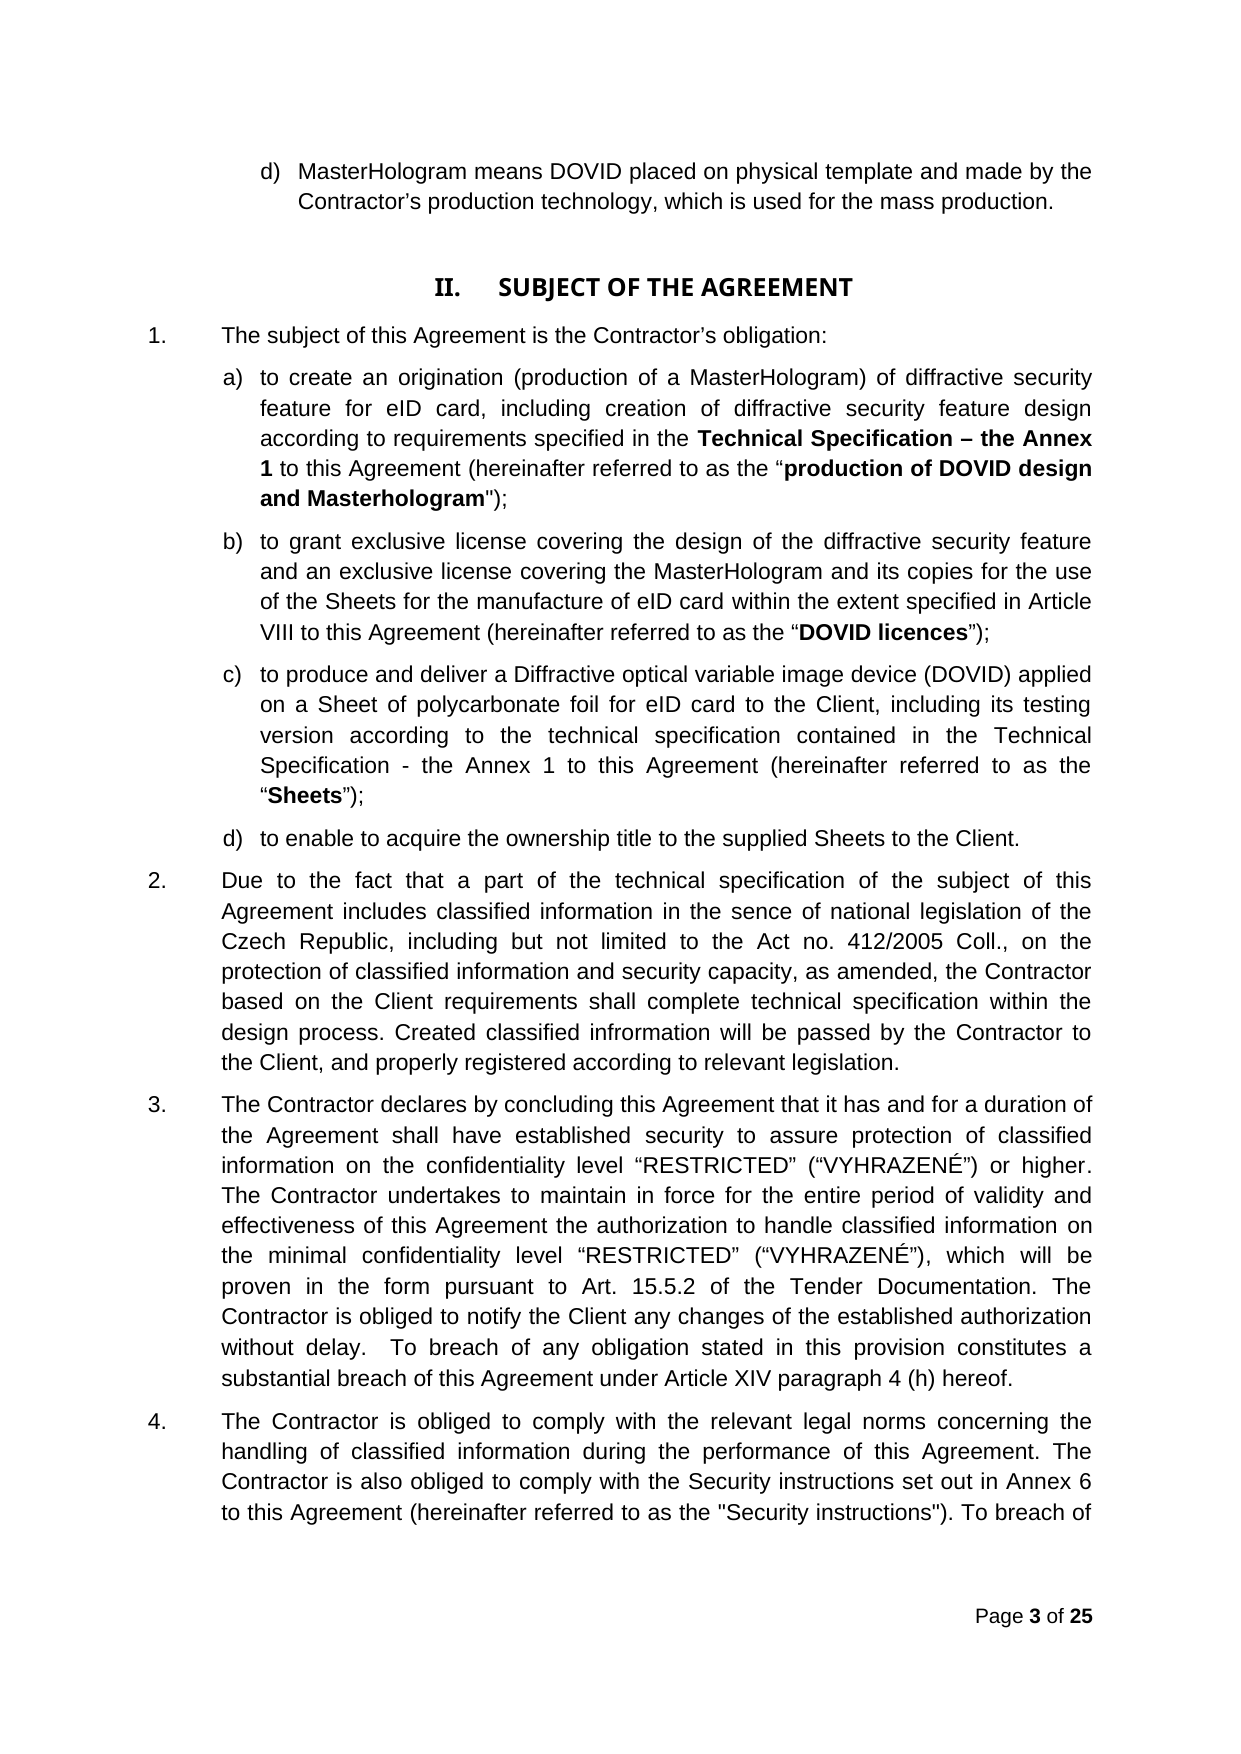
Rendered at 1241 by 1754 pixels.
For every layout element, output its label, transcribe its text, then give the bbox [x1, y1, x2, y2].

list Due to the fact that a part of the technical specification of the subject of this Agreement includes classified information in the sence of national legislation of the Czech Republic, including but not limited to the Act no. 412/2005 Coll., on the protection of classified information and security capacity, as amended, the Contractor based on the Client requirements shall complete technical specification within the design process. Created classified infrormation will be passed by the Contractor to the Client, and properly registered according to relevant legislation. [148, 867, 1093, 1075]
list MasterHologram means DOVID placed on physical template and made by the Contractor’s production technology, which is used for the mass production. [260, 158, 1093, 214]
list to create an origination (production of a MasterHologram) of diffractive security feature for eID card, including creation of diffractive security feature design according to requirements specified in the Technical Specification – the Annex 1 to this Agreement (hereinafter referred to as the “production of DOVID design and Masterhologram"); [223, 364, 1093, 511]
list The subject of this Agreement is the Contractor’s obligation: [148, 322, 1093, 348]
list to grant exclusive license covering the design of the diffractive security feature and an exclusive license covering the MasterHologram and its copies for the use of the Sheets for the manufacture of eID card within the extent specified in Article VIII to this Agreement (hereinafter referred to as the “DOVID licences”); [223, 528, 1093, 645]
list to produce and deliver a Diffractive optical variable image device (DOVID) applied on a Sheet of polycarbonate foil for eID card to the Client, including its testing version according to the technical specification contained in the Technical Specification - the Annex 1 to this Agreement (hereinafter referred to as the “Sheets”); [223, 661, 1093, 808]
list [148, 1408, 1093, 1525]
list The Contractor declares by concluding this Agreement that it has and for a duration of the Agreement shall have established security to assure protection of classified information on the confidentiality level “RESTRICTED” (“VYHRAZENÉ”) or higher. The Contractor undertakes to maintain in force for the entire period of validity and effectiveness of this Agreement the authorization to handle classified information on the minimal confidentiality level “RESTRICTED” (“VYHRAZENÉ”), which will be proven in the form pursuant to Art. 15.5.2 of the Tender Documentation. The Contractor is obliged to notify the Client any changes of the established authorization without delay. To breach of any obligation stated in this provision constitutes a substantial breach of this Agreement under Article XIV paragraph 4 (h) hereof. [148, 1091, 1093, 1392]
list SUBJECT OF THE AGREEMENT [221, 270, 1093, 304]
list to enable to acquire the ownership title to the supplied Sheets to the Client. [223, 825, 1093, 851]
